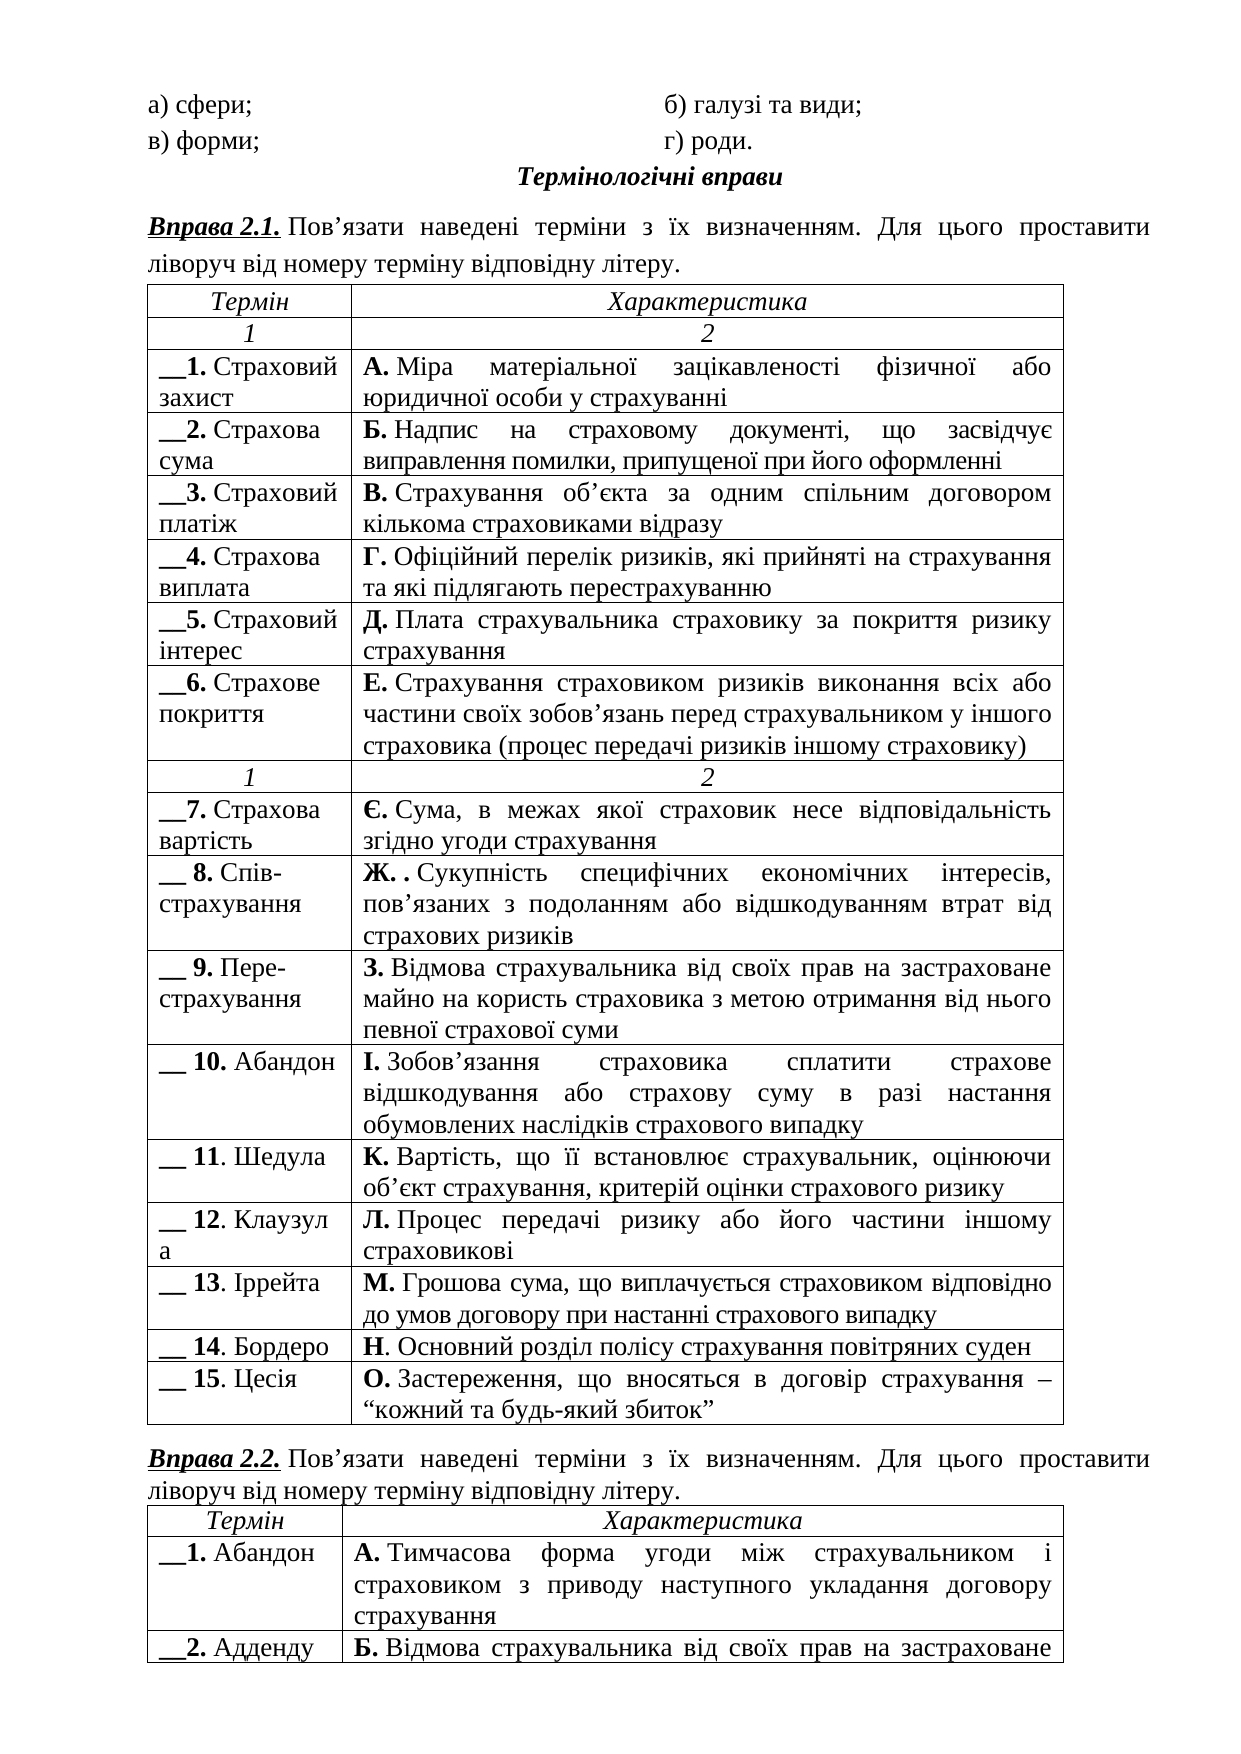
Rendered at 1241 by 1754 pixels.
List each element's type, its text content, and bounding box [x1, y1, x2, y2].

table_cell __2. Аддендум [148, 1631, 342, 1662]
table_cell Л. Процес передачі ризику або його частини іншому страховикові [352, 1203, 1063, 1266]
table_cell 1 [148, 761, 351, 792]
table_cell В. Страхування об’єкта за одним спільним договором кількома страховиками відразу [352, 476, 1063, 539]
table_cell __5. Страховий інтерес [148, 603, 351, 665]
table_cell 2 [352, 318, 1063, 349]
table_cell __ 11. Шедула [148, 1140, 351, 1202]
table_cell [343, 1631, 1063, 1662]
text Термінологічні вправи [148, 160, 1152, 191]
table_header Термін [148, 1506, 342, 1536]
table_cell __1. Страховий захист [148, 350, 351, 412]
table_cell __ 13. Іррейта [148, 1267, 351, 1329]
table_header Термін [148, 285, 351, 317]
table_cell 1 [148, 318, 351, 349]
table_cell __7. Страхова вартість [148, 793, 351, 855]
table_cell __ 10. Абандон [148, 1045, 351, 1139]
table_cell __ 8. Спів-страхування [148, 856, 351, 950]
table_cell __3. Страховий платіж [148, 476, 351, 539]
table_cell __ 12. Клаузула [148, 1203, 351, 1266]
text а) сфери; б) галузі та види; [148, 88, 1152, 120]
table_cell 2 [352, 761, 1063, 792]
table_cell __4. Страхова виплата [148, 540, 351, 602]
table_cell Д. Плата страхувальника страховику за покриття ризику страхування [352, 603, 1063, 665]
table_cell __ 14. Бордеро [148, 1330, 351, 1361]
table_cell М. Грошова сума, що виплачується страховиком відповідно до умов договору при настанні страхового випадку [352, 1267, 1063, 1329]
table_cell Ж. . Сукупність специфічних економічних інтересів, пов’язаних з подоланням або відшкодуванням втрат від страхових ризиків [352, 856, 1063, 950]
table_cell __ 9. Пере-страхування [148, 951, 351, 1044]
text Вправа 2.2. Пов’язати наведені терміни з їх визначенням. Для цього проставити ліворуч від номеру терміну відповідну літеру. [148, 1443, 1152, 1505]
table_cell К. Вартість, що її встановлює страхувальник, оцінюючи об’єкт страхування, критерій оцінки страхового ризику [352, 1140, 1063, 1202]
table_cell І. Зобов’язання страховика сплатити страхове відшкодування або страхову суму в разі настання обумовлених наслідків страхового випадку [352, 1045, 1063, 1139]
table_cell Є. Сума, в межах якої страховик несе відповідальність згідно угоди страхування [352, 793, 1063, 855]
table_cell __1. Абандон [148, 1537, 342, 1630]
table_cell О. Застереження, що вносяться в договір страхування – “кожний та будь-який збиток” [352, 1362, 1063, 1424]
table_cell З. Відмова страхувальника від своїх прав на застраховане майно на користь страховика з метою отримання від нього певної страхової суми [352, 951, 1063, 1044]
table_cell А. Тимчасова форма угоди між страхувальником і страховиком з приводу наступного укладання договору страхування [343, 1537, 1063, 1630]
table_cell __2. Страхова сума [148, 413, 351, 475]
table_cell __6. Страхове покриття [148, 666, 351, 760]
table_cell __ 15. Цесія [148, 1362, 351, 1424]
text в) форми; г) роди. [148, 124, 1152, 155]
table_header Характеристика [343, 1506, 1063, 1536]
table_cell Г. Офіційний перелік ризиків, які прийняті на страхування та які підлягають перестрахуванню [352, 540, 1063, 602]
table_cell А. Міра матеріальної зацікавленості фізичної або юридичної особи у страхуванні [352, 350, 1063, 412]
table_header Характеристика [352, 285, 1063, 317]
table_cell Е. Страхування страховиком ризиків виконання всіх або частини своїх зобов’язань перед страхувальником у іншого страховика (процес передачі ризиків іншому страховику) [352, 666, 1063, 760]
table_cell Н. Основний розділ полісу страхування повітряних суден [352, 1330, 1063, 1361]
table_cell Б. Надпис на страховому документі, що засвідчує виправлення помилки, припущеної при його оформленні [352, 413, 1063, 475]
text Вправа 2.1. Пов’язати наведені терміни з їх визначенням. Для цього проставити ліворуч від номеру терміну відповідну літеру. [148, 210, 1152, 278]
